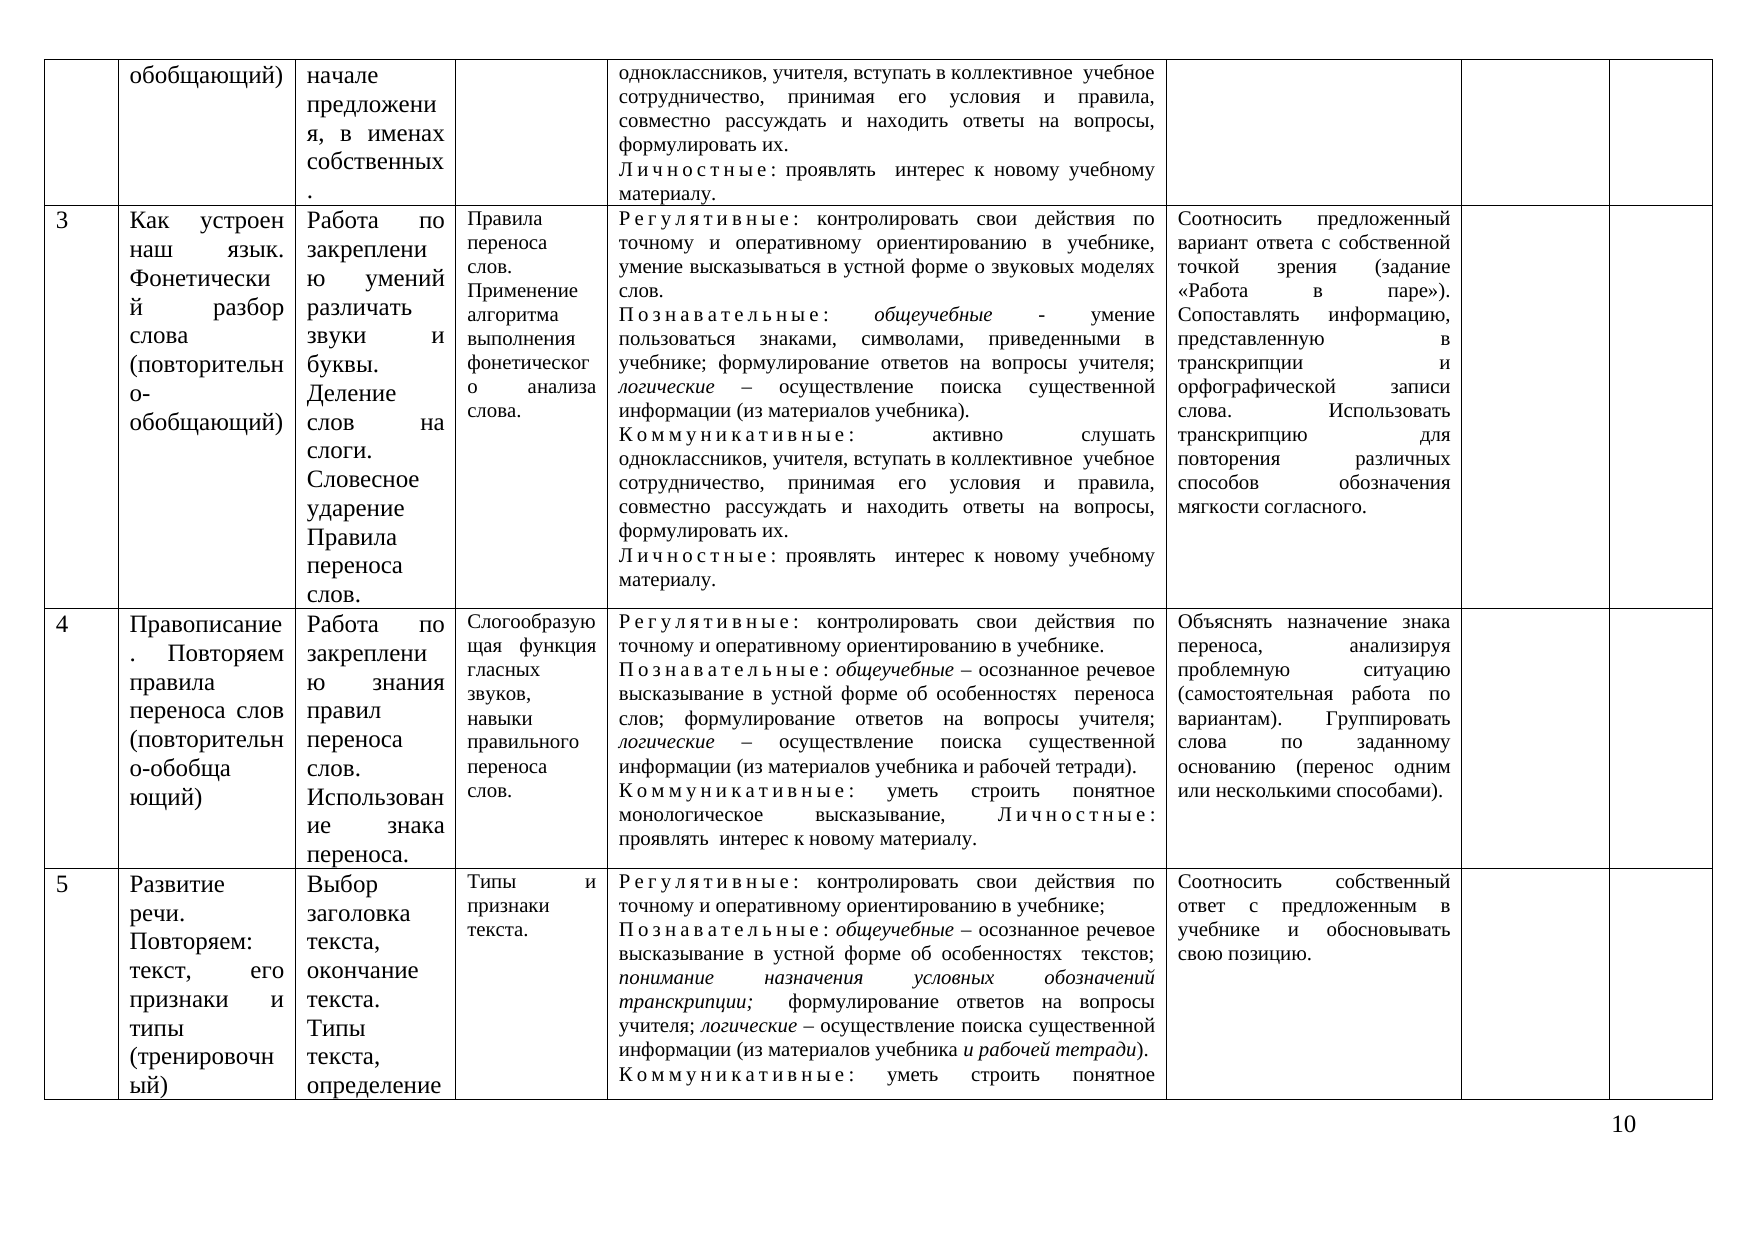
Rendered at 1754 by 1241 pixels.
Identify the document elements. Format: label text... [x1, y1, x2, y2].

table_cell Работа по закреплению умений различать звуки и буквы. Деление слов на слоги. Словесное ударение Правила переноса слов. [296, 206, 455, 608]
table_cell [1610, 869, 1712, 1099]
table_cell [608, 60, 1166, 204]
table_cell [296, 60, 455, 204]
table_cell Как устроен наш язык. Фонетический разбор слова (повторительно-обобщающий) [119, 206, 295, 608]
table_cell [296, 869, 455, 1099]
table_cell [608, 869, 1166, 1099]
table_cell Правила переноса слов. Применение алгоритма выполнения фонетического анализа слова. [456, 206, 607, 608]
table_cell 3 [45, 206, 118, 608]
table_cell [1462, 609, 1609, 868]
table_cell Соотносить предложенный вариант ответа с собственной точкой зрения (задание «Работа в паре»). Сопоставлять информацию, представленную в транскрипции и орфографической записи слова. Использовать транскрипцию для повторения различных способов обозначения мягкости согласного. [1167, 206, 1461, 608]
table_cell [456, 60, 607, 204]
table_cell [1167, 60, 1461, 204]
table_cell [1462, 869, 1609, 1099]
table_cell Правописание. Повторяем правила переноса слов (повторительно-обобща ющий) [119, 609, 295, 868]
table_cell Регулятивные: контролировать свои действия по точному и оперативному ориентированию в учебнике, умение высказываться в устной форме о звуковых моделях слов. Познавательные: общеучебные - умение пользоваться знаками, символами, приведенными в учебнике; формулирование ответов на вопросы учителя; логические – осуществление поиска существенной информации (из материалов учебника). Коммуникативные: активно слушать одноклассников, учителя, вступать в коллективное учебное сотрудничество, принимая его условия и правила, совместно рассуждать и находить ответы на вопросы, формулировать их. Личностные: проявлять интерес к новому учебному материалу. [608, 206, 1166, 608]
table_cell [1610, 609, 1712, 868]
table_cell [119, 60, 295, 204]
table_cell Регулятивные: контролировать свои действия по точному и оперативному ориентированию в учебнике. Познавательные: общеучебные – осознанное речевое высказывание в устной форме об особенностях переноса слов; формулирование ответов на вопросы учителя; логические – осуществление поиска существенной информации (из материалов учебника и рабочей тетради). Коммуникативные: уметь строить понятное монологическое высказывание, Личностные: проявлять интерес к новому материалу. [608, 609, 1166, 868]
table_cell Работа по закреплению знания правил переноса слов. Использование знака переноса. [296, 609, 455, 868]
table_cell Объяснять назначение знака переноса, анализируя проблемную ситуацию (самостоятельная работа по вариантам). Группировать слова по заданному основанию (перенос одним или несколькими способами). [1167, 609, 1461, 868]
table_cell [1167, 869, 1461, 1099]
table_cell [1610, 60, 1712, 204]
table_cell 2 [45, 60, 118, 204]
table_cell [456, 869, 607, 1099]
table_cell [119, 869, 295, 1099]
table_cell 4 [45, 609, 118, 868]
table_cell Слогообразующая функция гласных звуков, навыки правильного переноса слов. [456, 609, 607, 868]
table_cell [1462, 60, 1609, 204]
table_cell [1462, 206, 1609, 608]
table_cell 5 [45, 869, 118, 1099]
table_cell [1610, 206, 1712, 608]
